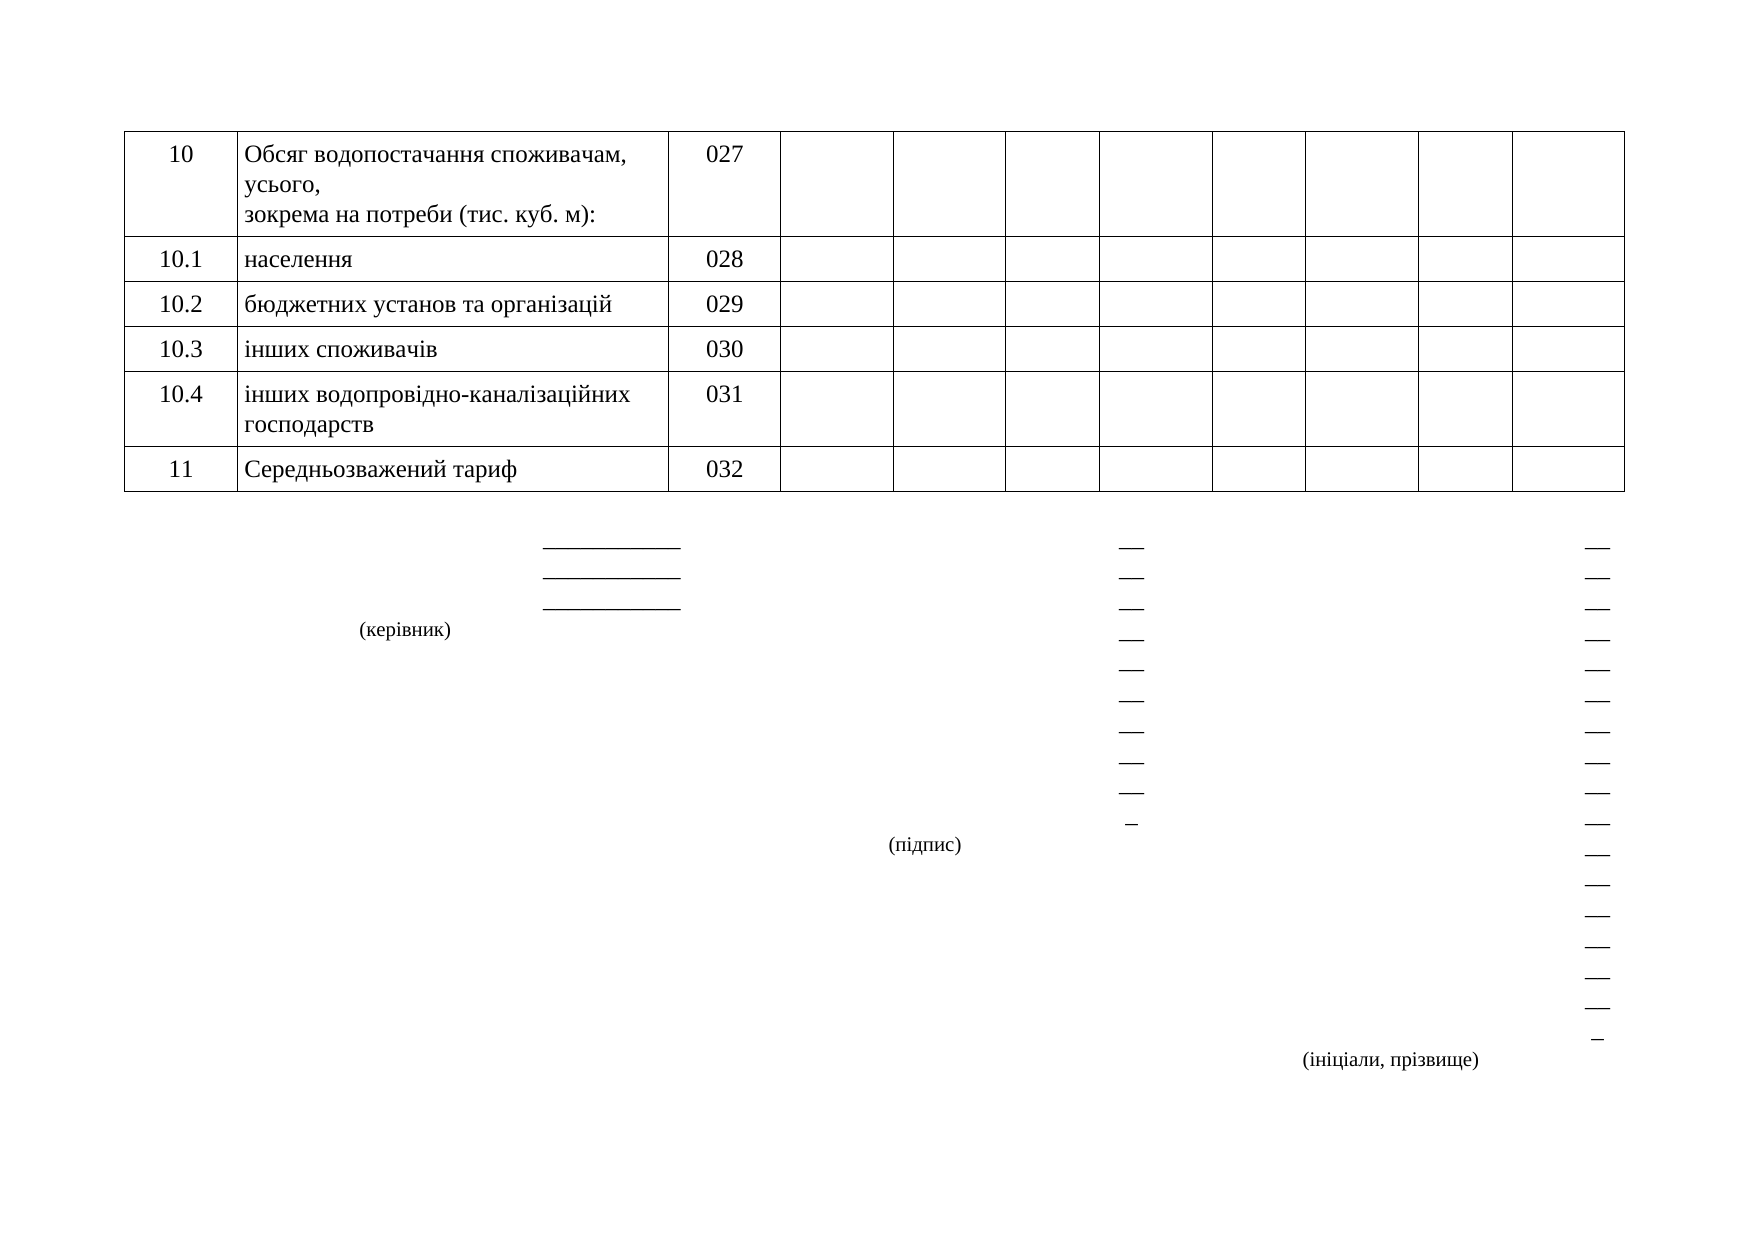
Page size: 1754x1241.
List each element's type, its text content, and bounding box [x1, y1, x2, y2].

table_cell [1306, 237, 1418, 281]
table_cell 10.2 [125, 282, 237, 326]
table_cell 031 [669, 372, 780, 446]
table_cell [894, 237, 1005, 281]
table_cell [1513, 282, 1624, 326]
table_cell 10.3 [125, 327, 237, 371]
table_cell [1306, 132, 1418, 236]
table_cell [1513, 132, 1624, 236]
table_cell Середньозважений тариф [238, 447, 668, 491]
table_cell [1100, 327, 1212, 371]
table_cell 10.4 [125, 372, 237, 446]
table_cell 10 [125, 132, 237, 236]
table_cell [1419, 327, 1512, 371]
table_cell [1513, 372, 1624, 446]
table_cell [781, 447, 893, 491]
table_cell [894, 282, 1005, 326]
table_cell [1213, 327, 1305, 371]
table_cell [1419, 447, 1512, 491]
table_cell 032 [669, 447, 780, 491]
table_cell [894, 132, 1005, 236]
table_cell [1006, 447, 1099, 491]
table_cell 028 [669, 237, 780, 281]
table_cell [894, 372, 1005, 446]
table_header ___________________ (підпис) [692, 523, 1158, 1072]
table_cell бюджетних установ та організацій [238, 282, 668, 326]
table_cell [1100, 282, 1212, 326]
table_cell [894, 447, 1005, 491]
table_cell 030 [669, 327, 780, 371]
table_cell [1213, 447, 1305, 491]
table_cell [1213, 132, 1305, 236]
table_cell [1419, 372, 1512, 446]
table_cell [1006, 282, 1099, 326]
table_cell [1100, 447, 1212, 491]
table_cell [1306, 282, 1418, 326]
table_cell [1513, 447, 1624, 491]
table_cell [1513, 327, 1624, 371]
table_cell [781, 282, 893, 326]
table_cell [1306, 327, 1418, 371]
table_cell [1100, 237, 1212, 281]
table_cell [1213, 372, 1305, 446]
table_cell [1006, 372, 1099, 446]
table_cell [1006, 237, 1099, 281]
table_cell [781, 132, 893, 236]
table_cell інших водопровідно-каналізаційних господарств [238, 372, 668, 446]
table_cell [1306, 372, 1418, 446]
table_cell [1100, 132, 1212, 236]
table_cell населення [238, 237, 668, 281]
table_cell [1213, 282, 1305, 326]
table_cell [894, 327, 1005, 371]
table_cell [1306, 447, 1418, 491]
table_cell [1419, 237, 1512, 281]
table_cell [1419, 282, 1512, 326]
table_cell інших споживачів [238, 327, 668, 371]
table_cell 11 [125, 447, 237, 491]
table_cell [1006, 327, 1099, 371]
table_cell [1006, 132, 1099, 236]
table_header _________________________________ (ініціали, прізвище) [1158, 523, 1623, 1072]
table_cell 10.1 [125, 237, 237, 281]
table_cell [1513, 237, 1624, 281]
table_cell [1100, 372, 1212, 446]
table_cell Обсяг водопостачання споживачам, усього, зокрема на потреби (тис. куб. м): [238, 132, 668, 236]
table_cell [1213, 237, 1305, 281]
table_cell 027 [669, 132, 780, 236]
table_header _________________________________ (керівник) [118, 523, 692, 1072]
table_cell 029 [669, 282, 780, 326]
table_cell [781, 237, 893, 281]
table_cell [781, 372, 893, 446]
table_cell [1419, 132, 1512, 236]
table_cell [781, 327, 893, 371]
